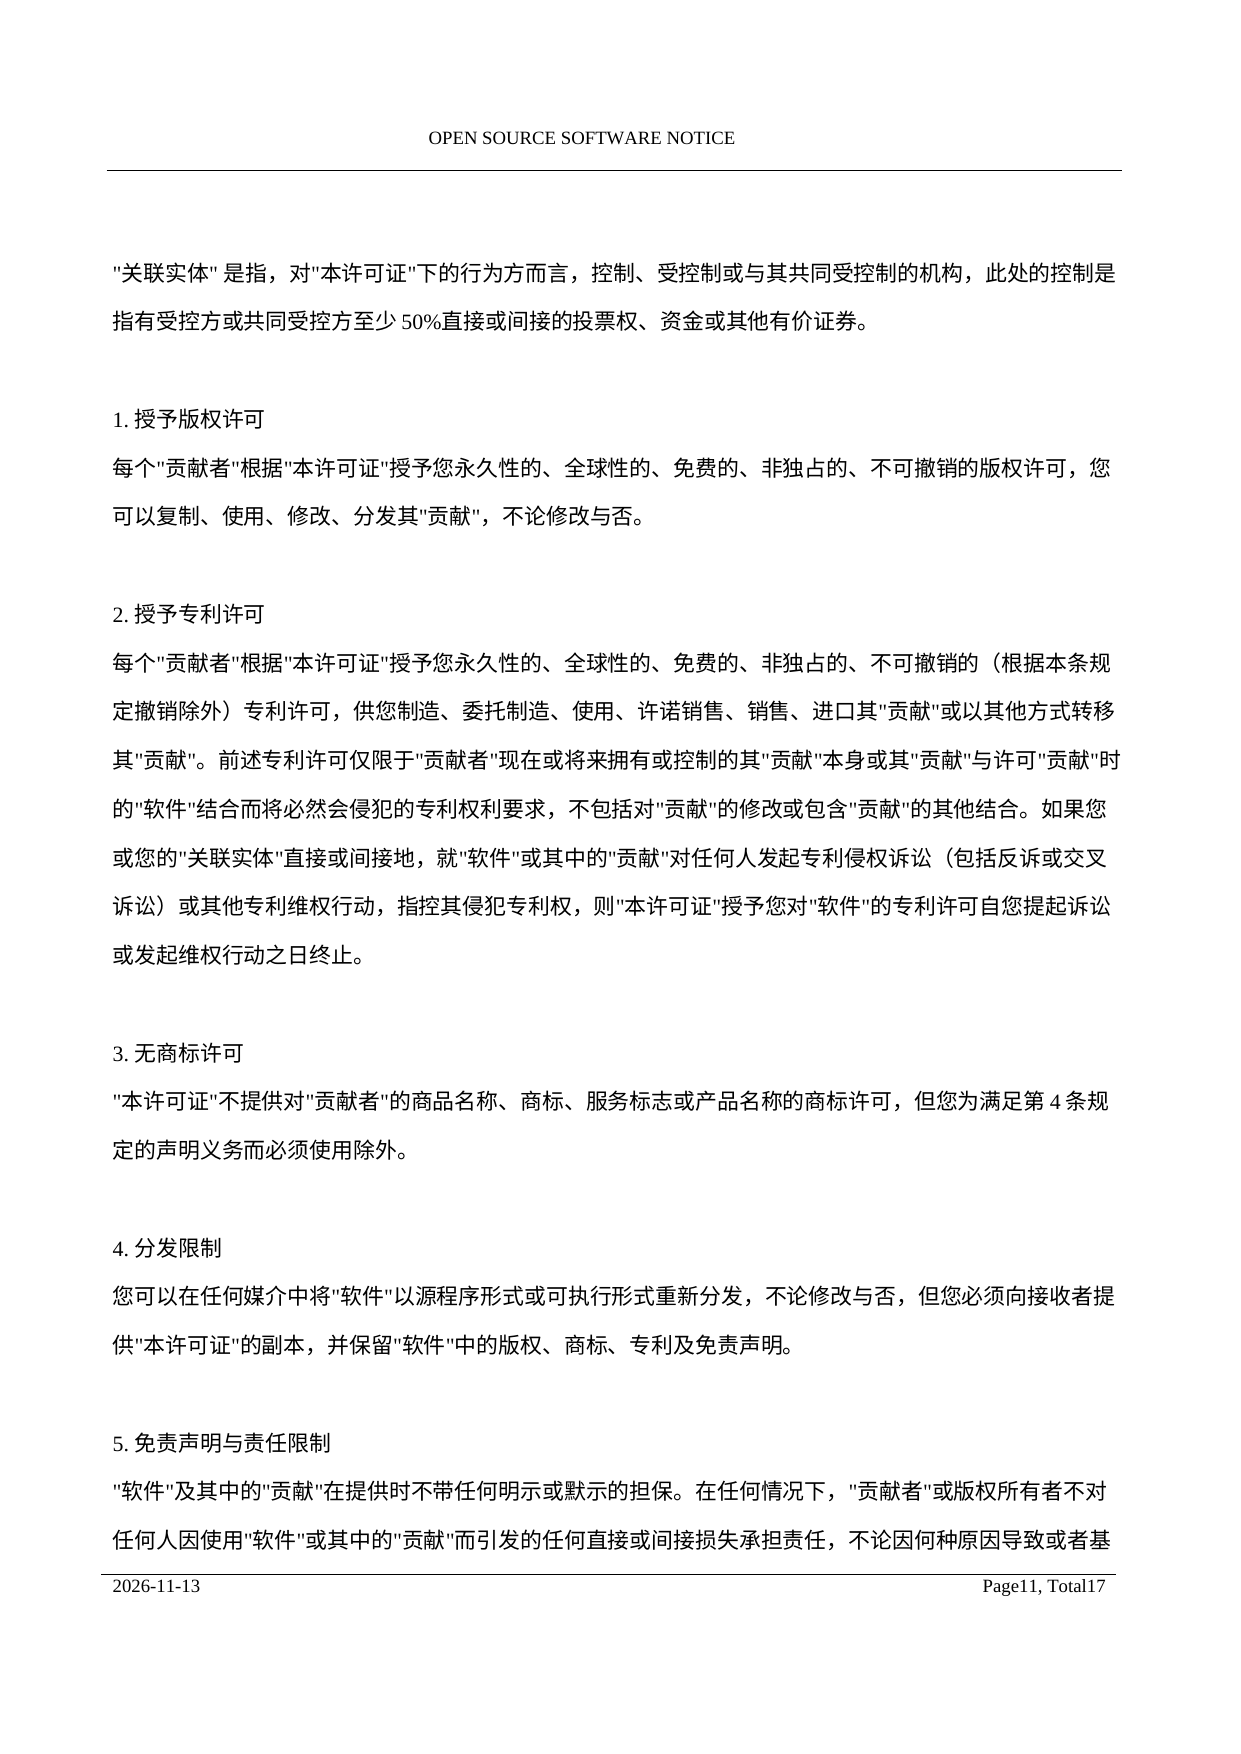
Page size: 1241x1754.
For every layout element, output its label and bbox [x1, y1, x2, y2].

text [112, 206, 1128, 1555]
